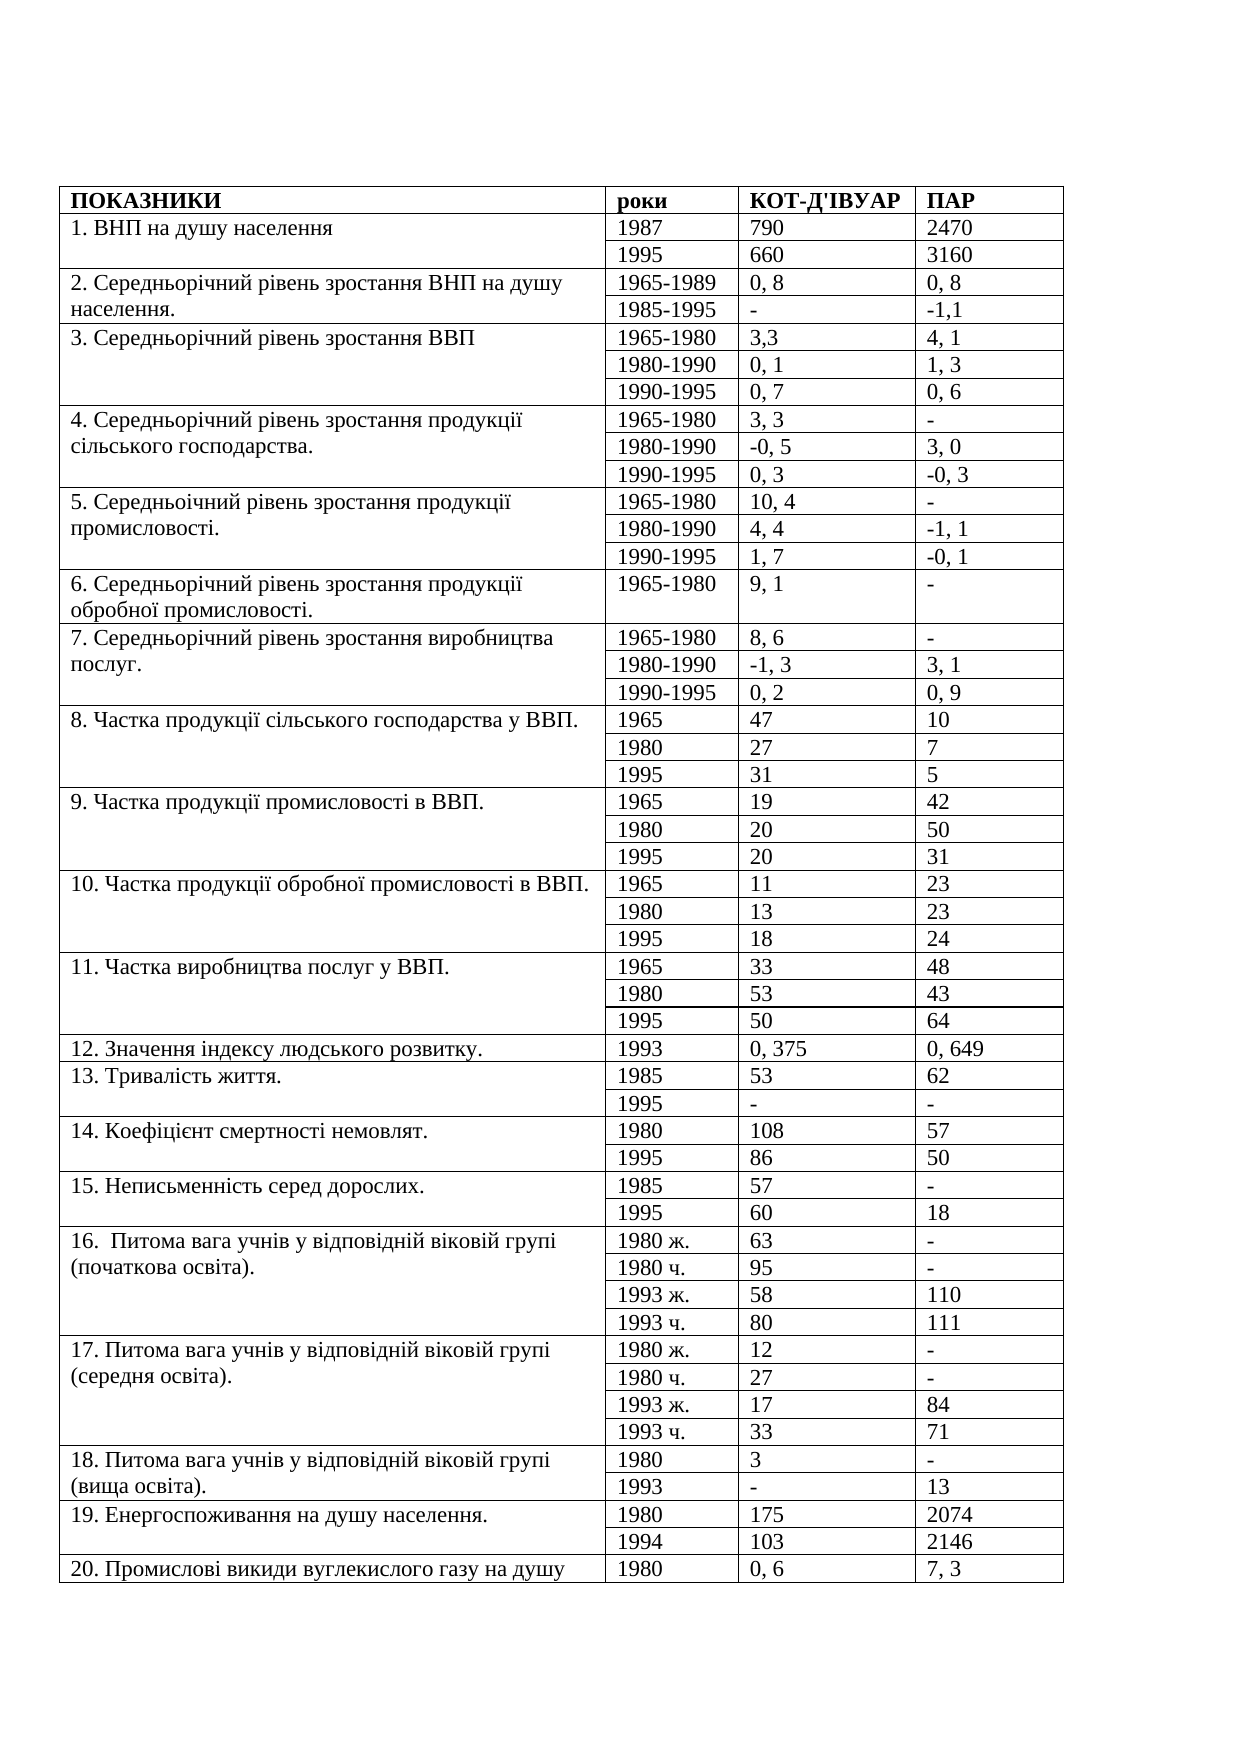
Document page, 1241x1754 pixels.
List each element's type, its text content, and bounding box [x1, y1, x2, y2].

table_cell 1965-1989 [606, 269, 738, 295]
table_cell 1965 [606, 871, 738, 897]
table_cell 1980 [606, 1117, 738, 1143]
table_cell 111 [916, 1309, 1063, 1335]
table_cell -0, 3 [916, 461, 1063, 487]
table_cell 1, 3 [916, 351, 1063, 377]
table_cell 1995 [606, 1145, 738, 1171]
table_cell 3160 [916, 241, 1063, 268]
table_cell 108 [739, 1117, 915, 1143]
table_cell 1995 [606, 241, 738, 268]
table_cell 19 [739, 788, 915, 815]
table_cell 95 [739, 1254, 915, 1280]
table_cell 0, 8 [739, 269, 915, 295]
table_cell 1965-1980 [606, 324, 738, 350]
table_cell 1993 [606, 1035, 738, 1061]
table_cell 23 [916, 898, 1063, 924]
table_cell 1990-1995 [606, 543, 738, 569]
table_cell 0, 6 [739, 1555, 915, 1582]
table_cell 1980-1990 [606, 433, 738, 459]
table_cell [60, 1555, 605, 1582]
table_cell 27 [739, 1364, 915, 1390]
table_cell - [916, 1364, 1063, 1390]
table_cell 13 [916, 1473, 1063, 1499]
table_header ПАР [916, 187, 1063, 213]
table_cell 10. Частка продукції обробної промисловості в ВВП. [60, 871, 605, 952]
table_cell 18 [916, 1199, 1063, 1226]
table_cell - [916, 1254, 1063, 1280]
table_cell 4. Середньорічний рівень зростання продукції сільського господарства. [60, 406, 605, 487]
table_cell 0, 7 [739, 379, 915, 405]
table_cell 4, 1 [916, 324, 1063, 350]
table_cell 4, 4 [739, 515, 915, 542]
table_cell 10, 4 [739, 488, 915, 514]
table_cell 1995 [606, 925, 738, 952]
table_cell 7 [916, 734, 1063, 760]
table_cell 47 [739, 706, 915, 732]
table_cell 3. Середньорічний рівень зростання ВВП [60, 324, 605, 405]
table_cell 62 [916, 1062, 1063, 1089]
table_cell 3,3 [739, 324, 915, 350]
table_cell 1965-1980 [606, 624, 738, 650]
table_cell 9. Частка продукції промисловості в ВВП. [60, 788, 605, 869]
table_cell 2146 [916, 1528, 1063, 1554]
table_cell -1, 1 [916, 515, 1063, 542]
table_cell 53 [739, 1062, 915, 1089]
table_cell 17 [739, 1391, 915, 1417]
table_cell 3, 1 [916, 651, 1063, 678]
table_cell 12 [739, 1336, 915, 1363]
table_cell 1980 [606, 734, 738, 760]
table_cell - [739, 296, 915, 323]
table_cell 42 [916, 788, 1063, 815]
table_cell 1990-1995 [606, 461, 738, 487]
table_cell -1, 3 [739, 651, 915, 678]
table_cell 3, 3 [739, 406, 915, 432]
table_cell -0, 5 [739, 433, 915, 459]
table_cell 64 [916, 1008, 1063, 1034]
table_cell 58 [739, 1281, 915, 1308]
table_cell 7, 3 [916, 1555, 1063, 1582]
table_cell 13 [739, 898, 915, 924]
table_cell 1980 ж. [606, 1336, 738, 1363]
table_cell 1985-1995 [606, 296, 738, 323]
table_cell 1965-1980 [606, 406, 738, 432]
table_header КОТ-Д'ІВУАР [739, 187, 915, 213]
table_cell 1980-1990 [606, 515, 738, 542]
table_cell 175 [739, 1501, 915, 1527]
table_cell 1980 [606, 1446, 738, 1472]
table_cell 18. Питома вага учнів у відповідній віковій групі (вища освіта). [60, 1446, 605, 1499]
table_cell 0, 9 [916, 679, 1063, 705]
table_cell 0, 1 [739, 351, 915, 377]
table_cell - [916, 1172, 1063, 1198]
table_cell 43 [916, 980, 1063, 1006]
table_cell 1965-1980 [606, 570, 738, 623]
table_cell - [739, 1473, 915, 1499]
table_cell - [916, 1090, 1063, 1116]
table_cell 31 [739, 761, 915, 787]
table_cell 84 [916, 1391, 1063, 1417]
table_cell 1980-1990 [606, 651, 738, 678]
table_cell - [916, 488, 1063, 514]
table_cell 2. Середньорічний рівень зростання ВНП на душу населення. [60, 269, 605, 323]
table_cell 27 [739, 734, 915, 760]
table_cell 2074 [916, 1501, 1063, 1527]
table_cell 3, 0 [916, 433, 1063, 459]
table_cell 1985 [606, 1062, 738, 1089]
table_cell 1980 [606, 980, 738, 1006]
table_cell 53 [739, 980, 915, 1006]
table_cell 1980 [606, 898, 738, 924]
table_cell 57 [739, 1172, 915, 1198]
table_cell 103 [739, 1528, 915, 1554]
table_header роки [606, 187, 738, 213]
table_cell 1980 ч. [606, 1254, 738, 1280]
table_cell 0, 3 [739, 461, 915, 487]
table_cell 11. Частка виробництва послуг у ВВП. [60, 953, 605, 1034]
table_cell 9, 1 [739, 570, 915, 623]
table_cell - [916, 570, 1063, 623]
table_cell 1994 [606, 1528, 738, 1554]
table_cell 1995 [606, 761, 738, 787]
table_cell 1980 ч. [606, 1364, 738, 1390]
table_cell 1, 7 [739, 543, 915, 569]
table_cell 1993 ч. [606, 1419, 738, 1445]
table_cell 50 [916, 816, 1063, 842]
table_cell 5 [916, 761, 1063, 787]
table_cell 24 [916, 925, 1063, 952]
table_cell 0, 649 [916, 1035, 1063, 1061]
table_cell 1987 [606, 214, 738, 240]
table_cell 17. Питома вага учнів у відповідній віковій групі (середня освіта). [60, 1336, 605, 1445]
table_cell 1965 [606, 953, 738, 979]
table_cell 48 [916, 953, 1063, 979]
table_cell - [916, 1227, 1063, 1253]
table_cell 50 [916, 1145, 1063, 1171]
table_cell 18 [739, 925, 915, 952]
table_cell 1980 [606, 1501, 738, 1527]
table_cell - [916, 1446, 1063, 1472]
table_cell 12. Значення індексу людського розвитку. [60, 1035, 605, 1061]
table_cell 1995 [606, 1090, 738, 1116]
table_cell -1,1 [916, 296, 1063, 323]
table_cell 5. Середньоічний рівень зростання продукції промисловості. [60, 488, 605, 569]
table_cell 19. Енергоспоживання на душу населення. [60, 1501, 605, 1554]
table_cell 790 [739, 214, 915, 240]
table_cell 1980 [606, 816, 738, 842]
table_cell 60 [739, 1199, 915, 1226]
table_cell 86 [739, 1145, 915, 1171]
table_cell - [916, 406, 1063, 432]
table_cell 1990-1995 [606, 679, 738, 705]
table_cell 1995 [606, 1008, 738, 1034]
table_cell 1980 ж. [606, 1227, 738, 1253]
table_cell 33 [739, 953, 915, 979]
table_cell 7. Середньорічний рівень зростання виробництва послуг. [60, 624, 605, 705]
table_cell 1965-1980 [606, 488, 738, 514]
table_cell 50 [739, 1008, 915, 1034]
table_cell 20 [739, 816, 915, 842]
table_cell 3 [739, 1446, 915, 1472]
table_cell 63 [739, 1227, 915, 1253]
table_cell 6. Середньорічний рівень зростання продукції обробної промисловості. [60, 570, 605, 623]
table_cell 80 [739, 1309, 915, 1335]
table_cell 8, 6 [739, 624, 915, 650]
table_cell 23 [916, 871, 1063, 897]
table_cell 0, 8 [916, 269, 1063, 295]
table_cell 1995 [606, 1199, 738, 1226]
table_cell 1993 ж. [606, 1281, 738, 1308]
table_cell 14. Коефіцієнт смертності немовлят. [60, 1117, 605, 1171]
table_cell 1990-1995 [606, 379, 738, 405]
table_cell -0, 1 [916, 543, 1063, 569]
table_cell 1995 [606, 843, 738, 869]
table_cell 0, 2 [739, 679, 915, 705]
table_cell 1993 ч. [606, 1309, 738, 1335]
table_cell 0, 375 [739, 1035, 915, 1061]
table_cell - [916, 1336, 1063, 1363]
table_cell 20 [739, 843, 915, 869]
table_cell 1980 [606, 1555, 738, 1582]
table_cell 2470 [916, 214, 1063, 240]
table_cell - [916, 624, 1063, 650]
table_cell 16. Питома вага учнів у відповідній віковій групі (початкова освіта). [60, 1227, 605, 1335]
table_cell 0, 6 [916, 379, 1063, 405]
table_cell 10 [916, 706, 1063, 732]
table_cell 1. ВНП на душу населення [60, 214, 605, 268]
table_cell 1980-1990 [606, 351, 738, 377]
table_cell 110 [916, 1281, 1063, 1308]
table_cell 15. Неписьменність серед дорослих. [60, 1172, 605, 1226]
table_cell 57 [916, 1117, 1063, 1143]
table_cell 1965 [606, 788, 738, 815]
table_cell 1965 [606, 706, 738, 732]
table_cell 660 [739, 241, 915, 268]
table_cell 11 [739, 871, 915, 897]
table_cell 1993 ж. [606, 1391, 738, 1417]
table_cell 8. Частка продукції сільського господарства у ВВП. [60, 706, 605, 787]
table_cell 13. Тривалість життя. [60, 1062, 605, 1116]
table_cell 31 [916, 843, 1063, 869]
table_header ПОКАЗНИКИ [60, 187, 605, 213]
table_cell 1985 [606, 1172, 738, 1198]
table_cell 1993 [606, 1473, 738, 1499]
table_cell - [739, 1090, 915, 1116]
table_cell 71 [916, 1419, 1063, 1445]
table_cell 33 [739, 1419, 915, 1445]
